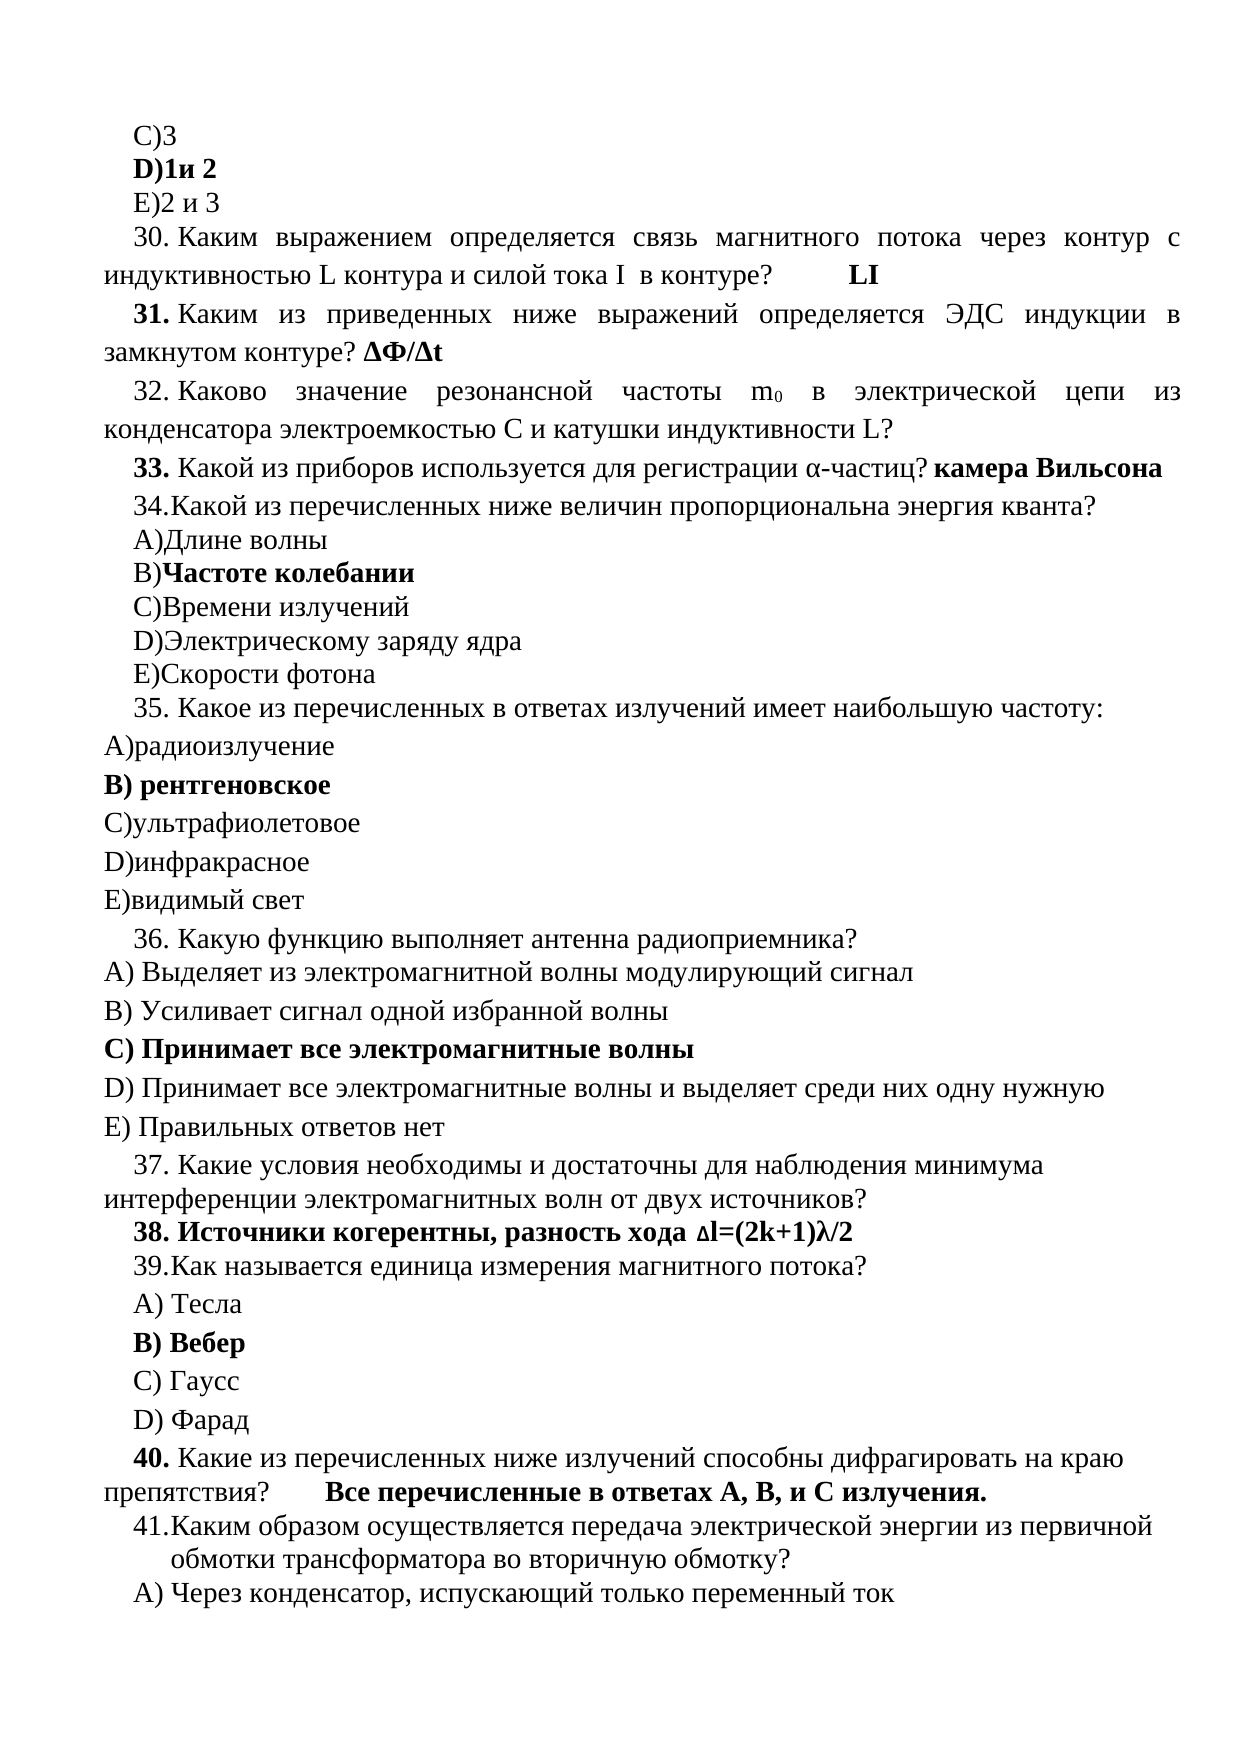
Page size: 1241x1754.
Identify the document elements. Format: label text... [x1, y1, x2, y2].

text D) Принимает все электромагнитные волны и выделяет среди них одну нужную [103, 1070, 1181, 1104]
text E)2 и 3 [133, 185, 1181, 219]
text С) Гаусс [133, 1363, 1181, 1397]
text А) Тесла [133, 1286, 1181, 1320]
text В)Частоте колебании [133, 556, 1181, 589]
list Источники когерентны, разность хода Δl=(2k+1)λ/2 [103, 1214, 1181, 1248]
text E) Правильных ответов нет [103, 1109, 1181, 1142]
text А) Выделяет из электромагнитной волны модулирующий сигнал [103, 954, 1181, 988]
text С) Принимает все электромагнитные волны [103, 1032, 1181, 1065]
list Какой из перечисленных ниже величин пропорциональна энергия кванта? [133, 488, 1181, 522]
text D)1и 2 [133, 152, 1181, 185]
text D)Электрическому заряду ядра [133, 623, 1181, 656]
text Е)Скорости фотона [133, 656, 1181, 690]
list Каким выражением определяется связь магнитного потока через контур с индуктивностью L контура и силой тока I в контуре? LI [103, 219, 1181, 291]
list Какой из приборов используется для регистрации α-частиц? камера Вильсона [103, 450, 1181, 483]
text D)инфракрасное [103, 844, 1181, 877]
text А) Через конденсатор, испускающий только переменный ток [133, 1575, 1181, 1608]
list Каково значение резонансной частоты m0 в электрической цепи из конденсатора электроемкостью С и катушки индуктивности L? [103, 373, 1181, 445]
text С)Времени излучений [133, 589, 1181, 623]
list Каким из приведенных ниже выражений определяется ЭДС индукции в замкнутом контуре? ΔФ/Δt [103, 296, 1181, 368]
list Каким образом осуществляется передача электрической энергии из первичной обмотки трансформатора во вторичную обмотку? [133, 1508, 1181, 1575]
list Какие условия необходимы и достаточны для наблюдения минимума интерференции электромагнитных волн от двух источников? [103, 1147, 1181, 1214]
text D) Фарад [133, 1402, 1181, 1436]
text A)радиоизлучение [103, 728, 1181, 762]
text E)видимый свет [103, 882, 1181, 916]
text C)ультрафиолетовое [103, 805, 1181, 839]
list Какие из перечисленных ниже излучений способны дифрагировать на краю препятствия? Все перечисленные в ответах А, В, и С излучения. [103, 1441, 1181, 1508]
text B) рентгеновское [103, 767, 1181, 800]
list Какую функцию выполняет антенна радиоприемника? [103, 921, 1181, 954]
list Какое из перечисленных в ответах излучений имеет наибольшую частоту: [103, 690, 1181, 723]
text С)3 [133, 118, 1181, 152]
list Как называется единица измерения магнитного потока? [133, 1248, 1181, 1281]
text А)Длине волны [133, 522, 1181, 556]
text В) Вебер [133, 1325, 1181, 1358]
text В) Усиливает сигнал одной избранной волны [103, 993, 1181, 1027]
